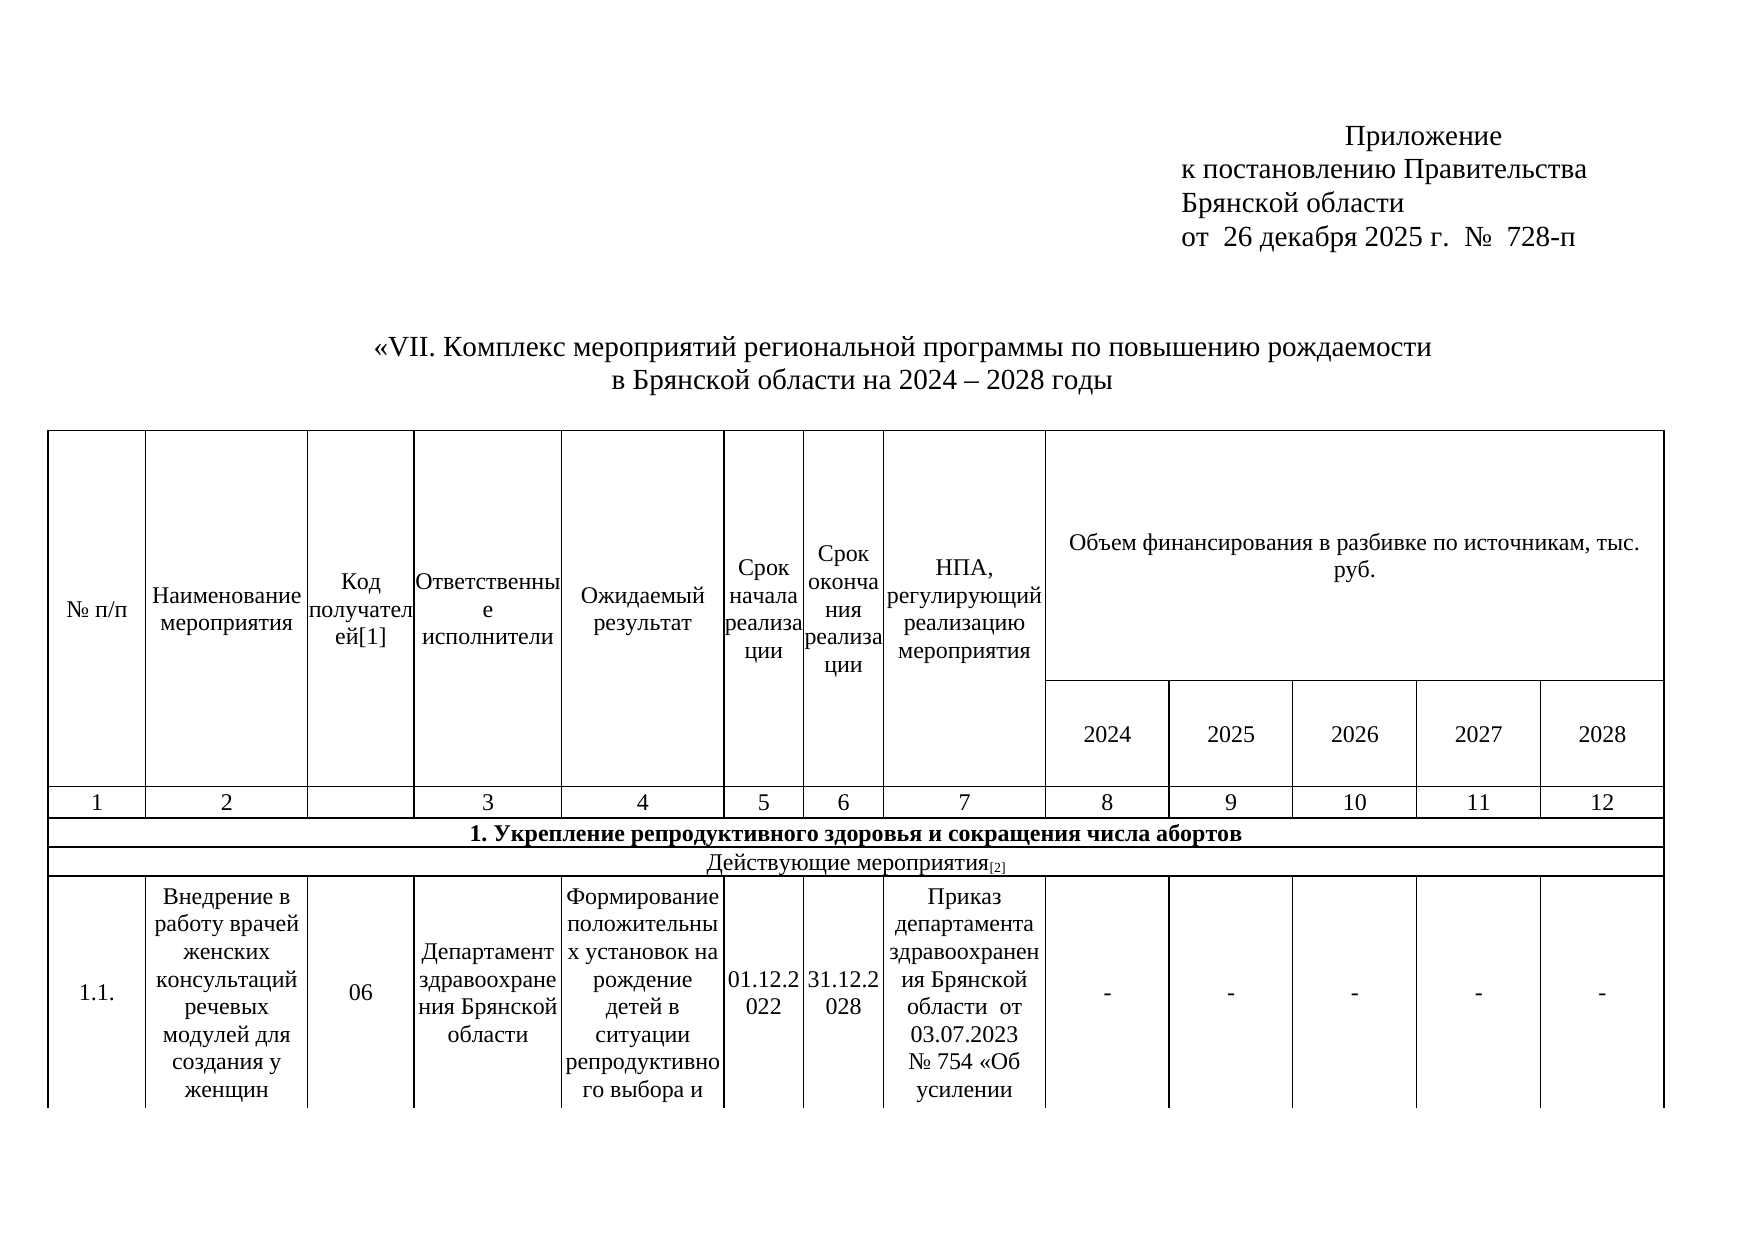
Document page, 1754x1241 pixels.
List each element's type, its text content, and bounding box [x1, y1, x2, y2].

table_header № п/п [49, 431, 145, 786]
table_header Ответственные исполнители [415, 431, 561, 786]
table_cell 7 [884, 787, 1045, 817]
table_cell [415, 877, 561, 1107]
table_cell 1.1. [49, 877, 145, 1107]
table_cell 2026 [1293, 681, 1416, 786]
table_cell 9 [1170, 787, 1292, 817]
table_header НПА, регулирующий реализацию мероприятия [884, 431, 1045, 786]
table_cell 2028 [1541, 681, 1663, 786]
table_cell 3 [415, 787, 561, 817]
table_cell 01.12.2022 [725, 877, 803, 1107]
table_cell 12 [1541, 787, 1663, 817]
table_cell 2024 [1046, 681, 1168, 786]
table_header Объем финансирования в разбивке по источникам, тыс. руб. [1046, 431, 1663, 679]
table_cell - [1417, 877, 1540, 1107]
text «VII. Комплекс мероприятий региональной программы по повышению рождаемости в Брянской области на 2024 – 2028 годы [59, 329, 1665, 396]
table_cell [146, 877, 307, 1107]
table_cell - [1046, 877, 1168, 1107]
table_header Срок начала реализации [725, 431, 803, 786]
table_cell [562, 877, 723, 1107]
table_cell - [1170, 877, 1292, 1107]
table_cell 8 [1046, 787, 1168, 817]
text Брянской области [1181, 185, 1665, 219]
table_cell 1 [49, 787, 145, 817]
table_cell 06 [308, 877, 413, 1107]
text к постановлению Правительства [1181, 152, 1665, 185]
table_cell 1. Укрепление репродуктивного здоровья и сокращения числа абортов [49, 819, 1663, 846]
table_header Ожидаемый результат [562, 431, 723, 786]
text от 26 декабря 2025 г. № 728-п [1181, 219, 1665, 252]
table_cell - [1541, 877, 1663, 1107]
table_cell 2025 [1170, 681, 1292, 786]
table_cell 5 [725, 787, 803, 817]
table_cell 11 [1417, 787, 1540, 817]
table_cell [308, 787, 413, 817]
text Приложение [1181, 118, 1665, 152]
table_cell 2 [146, 787, 307, 817]
table_header Срок окончания реализации [804, 431, 883, 786]
table_header Код получателей[1] [308, 431, 413, 786]
table_cell 31.12.2028 [804, 877, 883, 1107]
table_cell 10 [1293, 787, 1416, 817]
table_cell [884, 877, 1045, 1107]
table_cell 6 [804, 787, 883, 817]
table_cell Действующие мероприятия[2] [49, 848, 1663, 875]
table_cell 4 [562, 787, 723, 817]
table_cell 2027 [1417, 681, 1540, 786]
table_cell - [1293, 877, 1416, 1107]
table_header Наименование мероприятия [146, 431, 307, 786]
